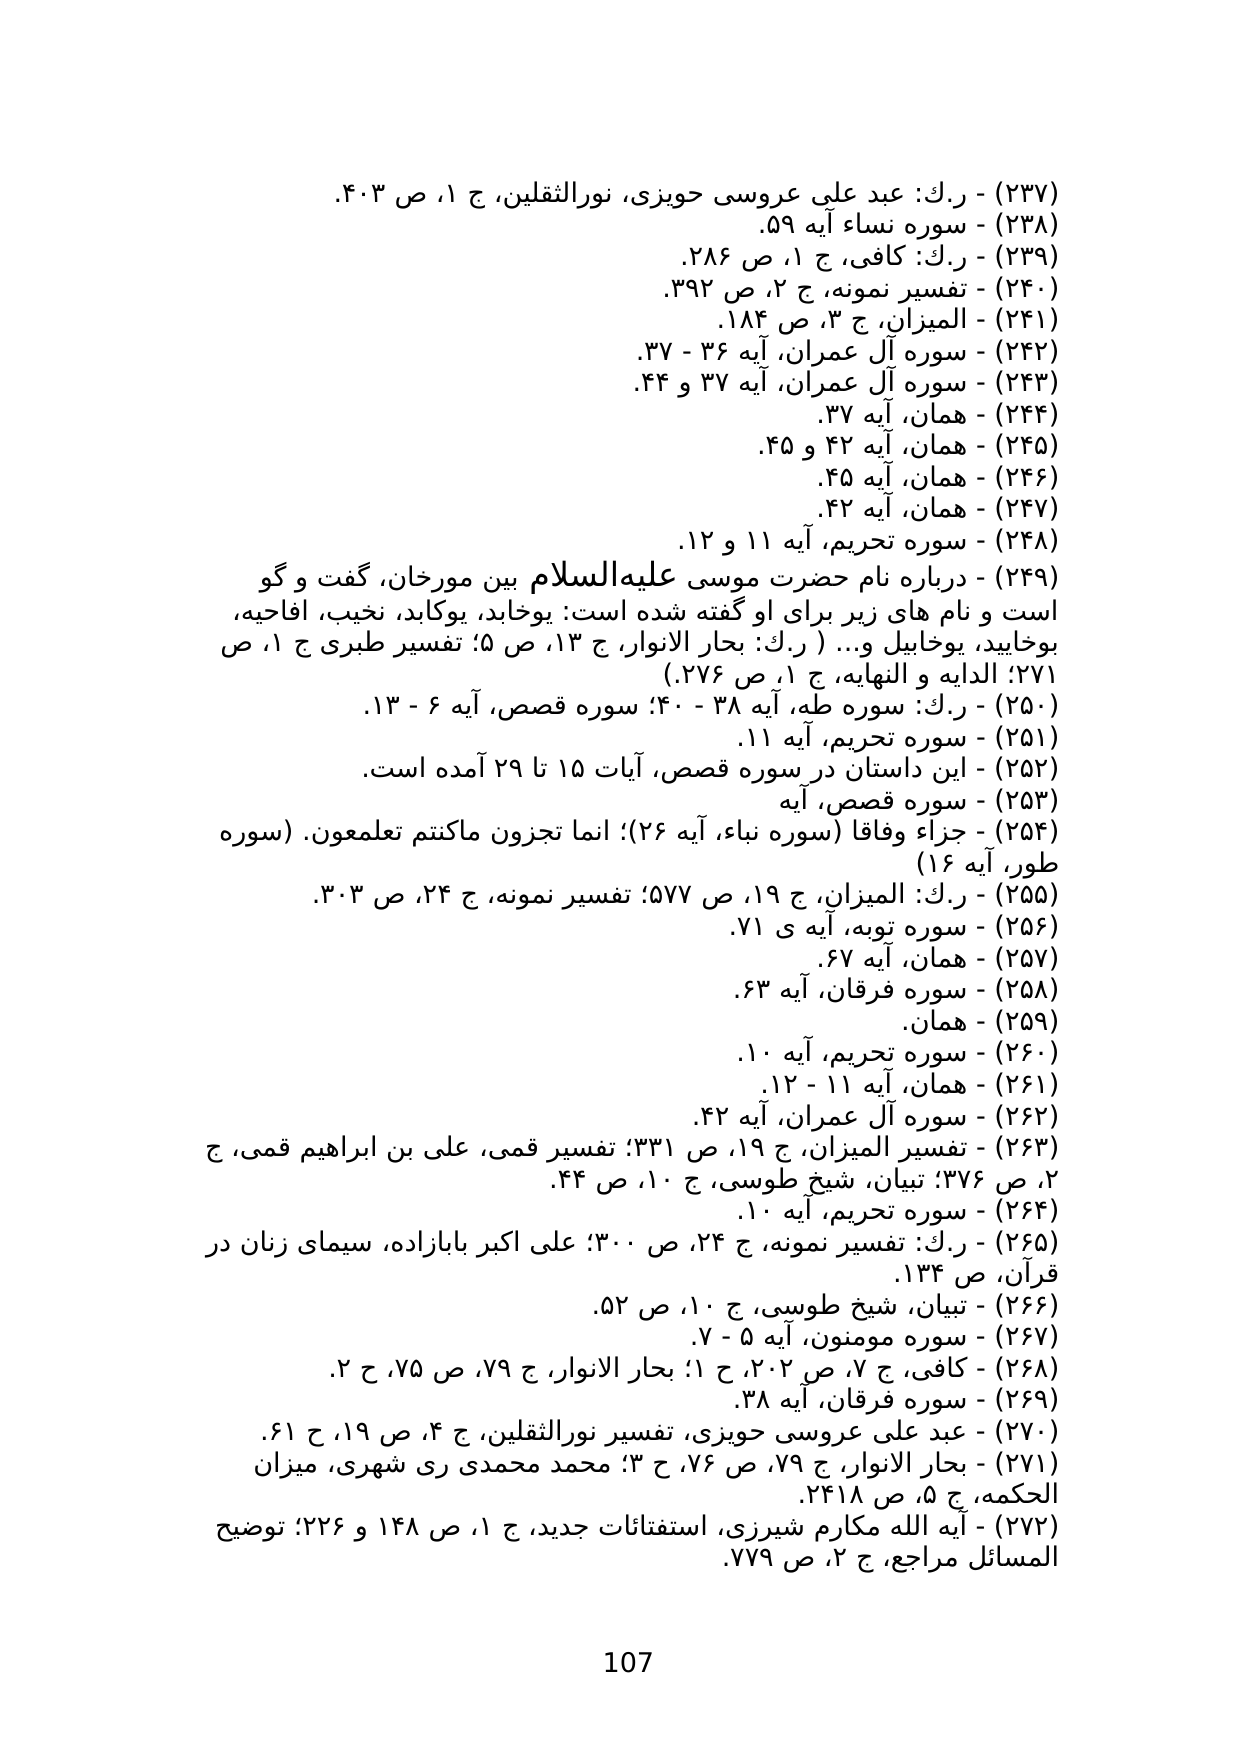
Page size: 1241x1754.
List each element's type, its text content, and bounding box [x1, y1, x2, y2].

text (۲۶۰) - سوره تحريم، آيه ۱۰. [197, 1037, 1059, 1068]
text (۲۴۲) - سوره آل عمران، آيه ۳۶ - ۳۷. [197, 335, 1059, 367]
text (۲۵۶) - سوره توبه، آيه ى ۷۱. [197, 910, 1059, 942]
text (۲۶۵) - ر.ك: تفسير نمونه، ج ۲۴، ص ۳۰۰؛ على اكبر بابازاده، سيماى زنان در قرآن، ص ۱۳۴. [197, 1226, 1059, 1289]
text (۲۳۸) - سوره نساء آيه ۵۹. [197, 209, 1059, 240]
text (۲۴۱) - الميزان، ج ۳، ص ۱۸۴. [197, 303, 1059, 335]
text (۲۵۱) - سوره تحريم، آيه ۱۱. [197, 721, 1059, 753]
text (۲۵۵) - ر.ك: الميزان، ج ۱۹، ص ۵۷۷؛ تفسير نمونه، ج ۲۴، ص ۳۰۳. [197, 879, 1059, 910]
text (۲۷۲) - آيه الله مكارم شيرزى، استفتائات جديد، ج ۱، ص ۱۴۸ و ۲۲۶؛ توضيح المسائل مراجع، ج ۲، ص ۷۷۹. [197, 1510, 1059, 1573]
text (۲۴۵) - همان، آيه ۴۲ و ۴۵. [197, 430, 1059, 461]
text (۲۵۳) - سوره قصص، آيه [197, 784, 1059, 816]
text (۲۵۰) - ر.ك: سوره طه، آيه ۳۸ - ۴۰؛ سوره قصص، آيه ۶ - ۱۳. [197, 689, 1059, 721]
text (۲۴۷) - همان، آيه ۴۲. [197, 493, 1059, 524]
text (۲۴۴) - همان، آيه ۳۷. [197, 398, 1059, 430]
text (۲۶۴) - سوره تحريم، آيه ۱۰. [197, 1194, 1059, 1226]
text (۲۶۶) - تبيان، شيخ طوسى، ج ۱۰، ص ۵۲. [197, 1289, 1059, 1321]
text (۲۵۸) - سوره فرقان، آيه ۶۳. [197, 973, 1059, 1005]
text (۲۶۸) - كافى، ج ۷، ص ۲۰۲، ح ۱؛ بحار الانوار، ج ۷۹، ص ۷۵، ح ۲. [197, 1352, 1059, 1384]
text (۲۳۹) - ر.ك: كافى، ج ۱، ص ۲۸۶. [197, 240, 1059, 272]
text (۲۵۹) - همان. [197, 1005, 1059, 1037]
text (۲۴۰) - تفسير نمونه، ج ۲، ص ۳۹۲. [197, 272, 1059, 303]
text (۲۶۹) - سوره فرقان، آيه ۳۸. [197, 1384, 1059, 1415]
text (۲۷۰) - عبد على عروسى حويزى، تفسير نورالثقلين، ج ۴، ص ۱۹، ح ۶۱. [197, 1415, 1059, 1447]
text (۲۴۶) - همان، آيه ۴۵. [197, 461, 1059, 493]
text (۲۶۱) - همان، آيه ۱۱ - ۱۲. [197, 1068, 1059, 1100]
text (۲۳۷) - ر.ك: عبد على عروسى حويزى، نورالثقلين، ج ۱، ص ۴۰۳. [197, 177, 1059, 209]
text (۲۶۳) - تفسير الميزان، ج ۱۹، ص ۳۳۱؛ تفسير قمى، على بن ابراهيم قمى، ج ۲، ص ۳۷۶؛ تبيان، شيخ طوسى، ج ۱۰، ص ۴۴. [197, 1131, 1059, 1194]
text (۲۴۸) - سوره تحريم، آيه ۱۱ و ۱۲. [197, 524, 1059, 556]
text (۲۶۷) - سوره مومنون، آيه ۵ - ۷. [197, 1321, 1059, 1352]
text (۲۵۲) - اين داستان در سوره قصص، آيات ۱۵ تا ۲۹ آمده است. [197, 753, 1059, 784]
text (۲۴۳) - سوره آل عمران، آيه ۳۷ و ۴۴. [197, 367, 1059, 398]
text (۲۶۲) - سوره آل عمران، آيه ۴۲. [197, 1100, 1059, 1131]
text (۲۷۱) - بحار الانوار، ج ۷۹، ص ۷۶، ح ۳؛ محمد محمدى رى شهرى، ميزان الحكمه، ج ۵، ص ۲۴۱۸. [197, 1447, 1059, 1510]
text (۲۴۹) - درباره نام حضرت موسى عليه‌السلام بين مورخان، گفت و گو است و نام هاى زير براى او گفته شده است: يوخابد، يوكابد، نخيب، افاحيه، بوخاييد، يوخابيل و... ( ر.ك: بحار الانوار، ج ۱۳، ص ۵؛ تفسير طبرى ج ۱، ص ۲۷۱؛ الدايه و النهايه، ج ۱، ص ۲۷۶.) [197, 556, 1059, 689]
text (۲۵۷) - همان، آيه ۶۷. [197, 942, 1059, 973]
text (۲۵۴) - جزاء وفاقا (سوره نباء، آيه ۲۶)؛ انما تجزون ماكنتم تعلمعون. (سوره طور، آيه ۱۶) [197, 816, 1059, 879]
